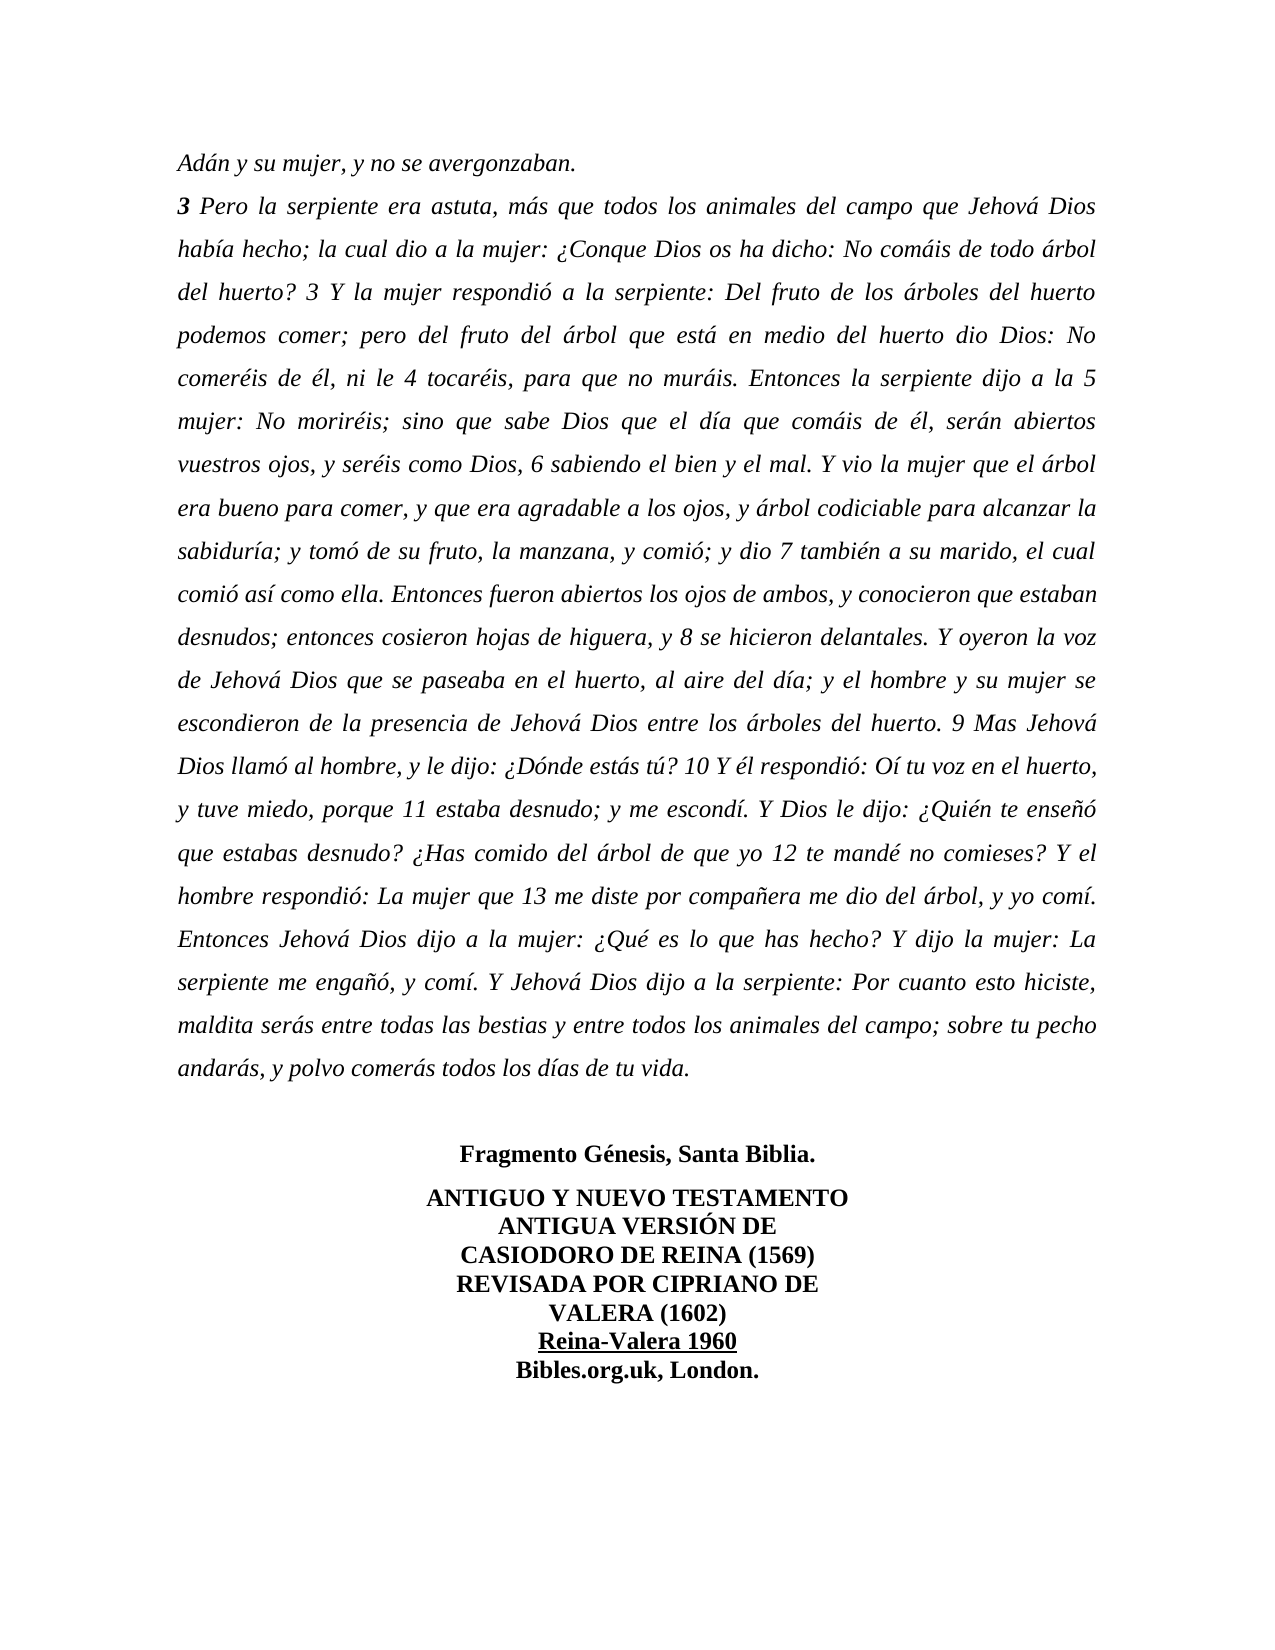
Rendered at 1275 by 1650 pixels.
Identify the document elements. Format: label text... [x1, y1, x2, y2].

text Adán y su mujer, y no se avergonzaban. [177, 148, 1098, 176]
text Reina-Valera 1960 [177, 1326, 1098, 1355]
text ANTIGUA VERSIÓN DE [177, 1211, 1098, 1240]
text CASIODORO DE REINA (1569) [177, 1240, 1098, 1269]
text Bibles.org.uk, London. [177, 1355, 1098, 1384]
text Fragmento Génesis, Santa Biblia. [177, 1139, 1098, 1168]
text VALERA (1602) [177, 1298, 1098, 1326]
text ANTIGUO Y NUEVO TESTAMENTO [177, 1183, 1098, 1211]
text 3 Pero la serpiente era astuta, más que todos los animales del campo que Jehová Dios había hecho; la cual dio a la mujer: ¿Conque Dios os ha dicho: No comáis de todo árbol del huerto? 3 Y la mujer respondió a la serpiente: Del fruto de los árboles del huerto podemos comer; pero del fruto del árbol que está en medio del huerto dio Dios: No comeréis de él, ni le 4 tocaréis, para que no muráis. Entonces la serpiente dijo a la 5 mujer: No moriréis; sino que sabe Dios que el día que comáis de él, serán abiertos vuestros ojos, y seréis como Dios, 6 sabiendo el bien y el mal. Y vio la mujer que el árbol era bueno para comer, y que era agradable a los ojos, y árbol codiciable para alcanzar la sabiduría; y tomó de su fruto, la manzana, y comió; y dio 7 también a su marido, el cual comió así como ella. Entonces fueron abiertos los ojos de ambos, y conocieron que estaban desnudos; entonces cosieron hojas de higuera, y 8 se hicieron delantales. Y oyeron la voz de Jehová Dios que se paseaba en el huerto, al aire del día; y el hombre y su mujer se escondieron de la presencia de Jehová Dios entre los árboles del huerto. 9 Mas Jehová Dios llamó al hombre, y le dijo: ¿Dónde estás tú? 10 Y él respondió: Oí tu voz en el huerto, y tuve miedo, porque 11 estaba desnudo; y me escondí. Y Dios le dijo: ¿Quién te enseñó que estabas desnudo? ¿Has comido del árbol de que yo 12 te mandé no comieses? Y el hombre respondió: La mujer que 13 me diste por compañera me dio del árbol, y yo comí. Entonces Jehová Dios dijo a la mujer: ¿Qué es lo que has hecho? Y dijo la mujer: La serpiente me engañó, y comí. Y Jehová Dios dijo a la serpiente: Por cuanto esto hiciste, maldita serás entre todas las bestias y entre todos los animales del campo; sobre tu pecho andarás, y polvo comerás todos los días de tu vida. [177, 191, 1098, 1082]
text REVISADA POR CIPRIANO DE [177, 1269, 1098, 1298]
